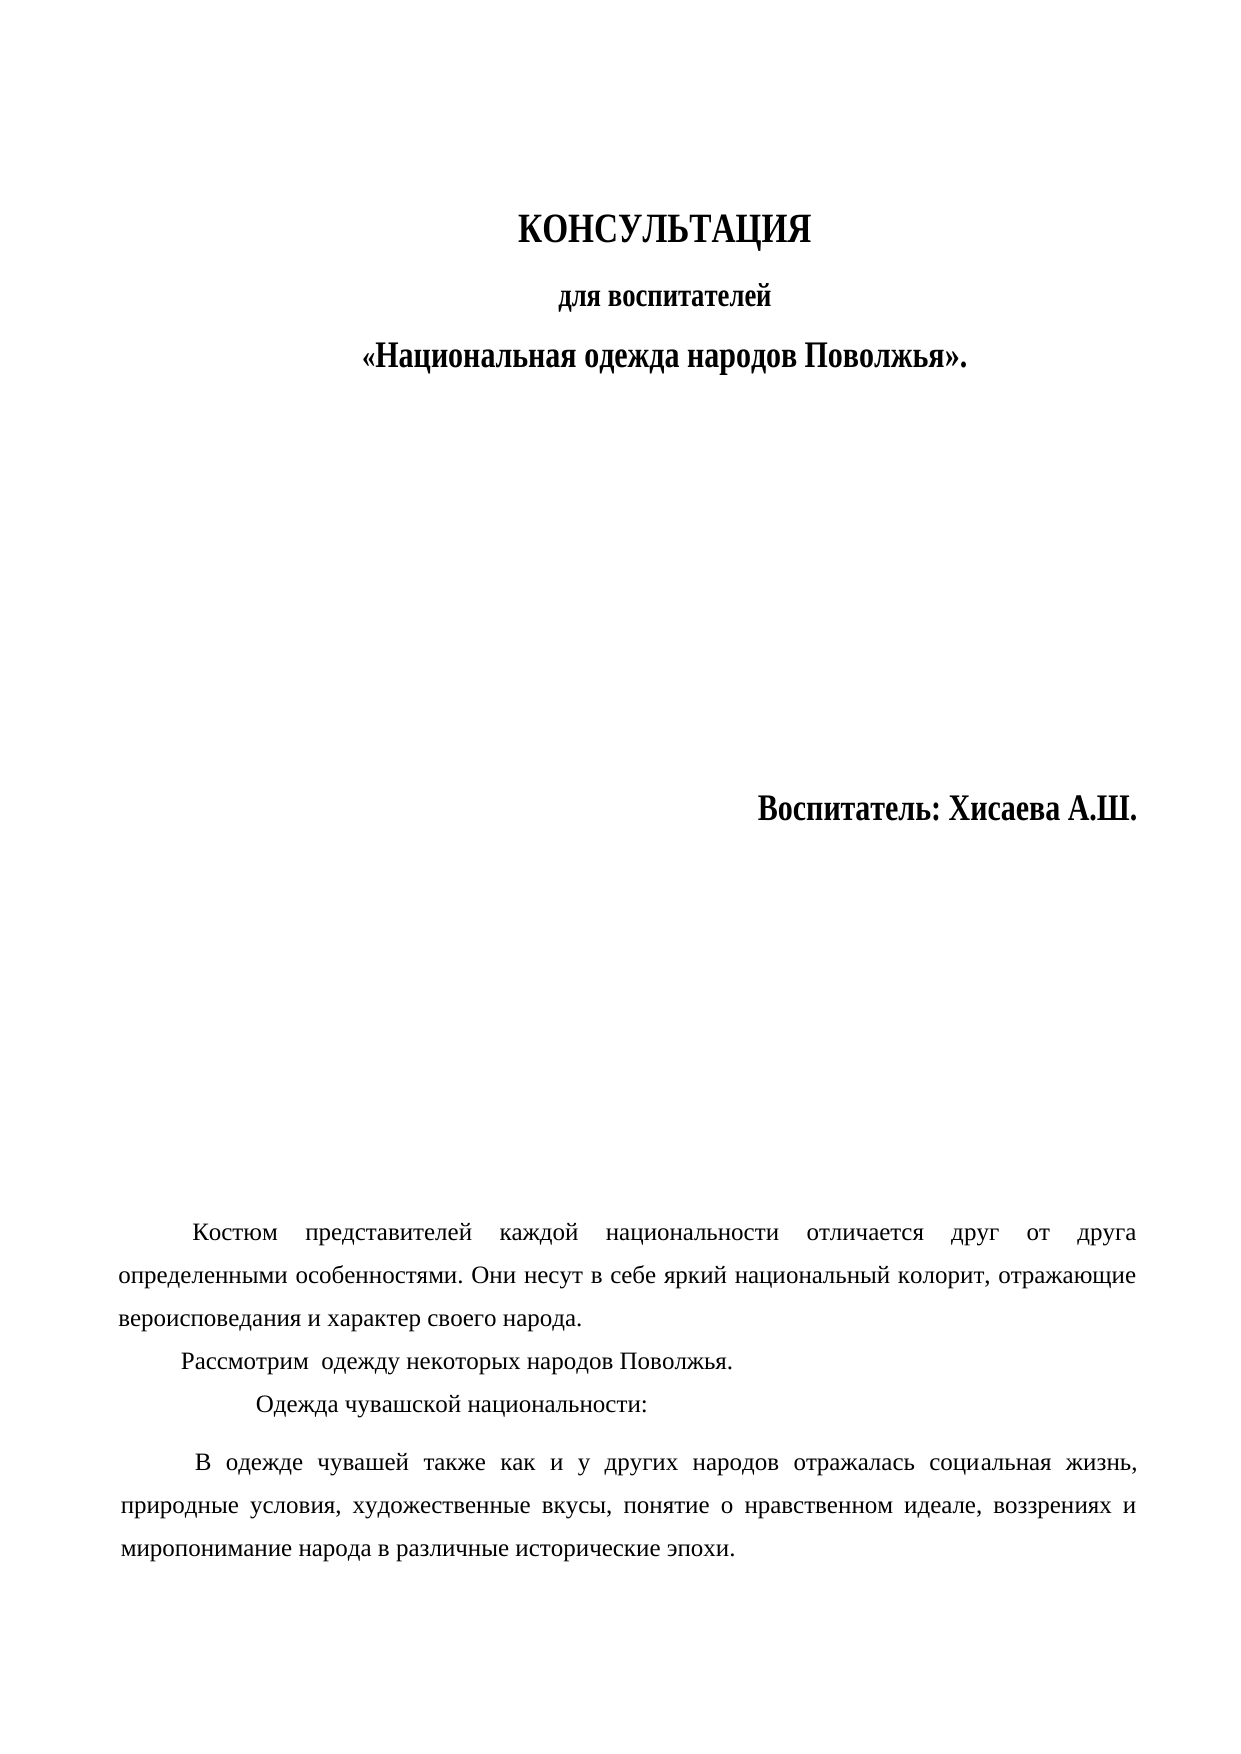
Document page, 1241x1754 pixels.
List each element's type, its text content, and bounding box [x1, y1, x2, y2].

text для воспитателей [118, 275, 1137, 313]
text «Национальная одежда народов Поволжья». [118, 333, 1137, 376]
text Костюм представителей каждой национальности отличается друг от друга определенными особенностями. Они несут в себе яркий национальный колорит, отражающие вероисповедания и характер своего народа. [118, 1217, 1137, 1332]
text В одежде чувашей также как и у других народов отражалась социальная жизнь, природные условия, художественные вкусы, понятие о нравственном идеале, воззрениях и миропонимание народа в различные исторические эпохи. [121, 1447, 1137, 1562]
text Воспитатель: Хисаева А.Ш. [118, 785, 1137, 828]
text Одежда чувашской национальности: [118, 1389, 1137, 1418]
text КОНСУЛЬТАЦИЯ [118, 203, 1137, 251]
text Рассмотрим одежду некоторых народов Поволжья. [118, 1346, 1137, 1375]
